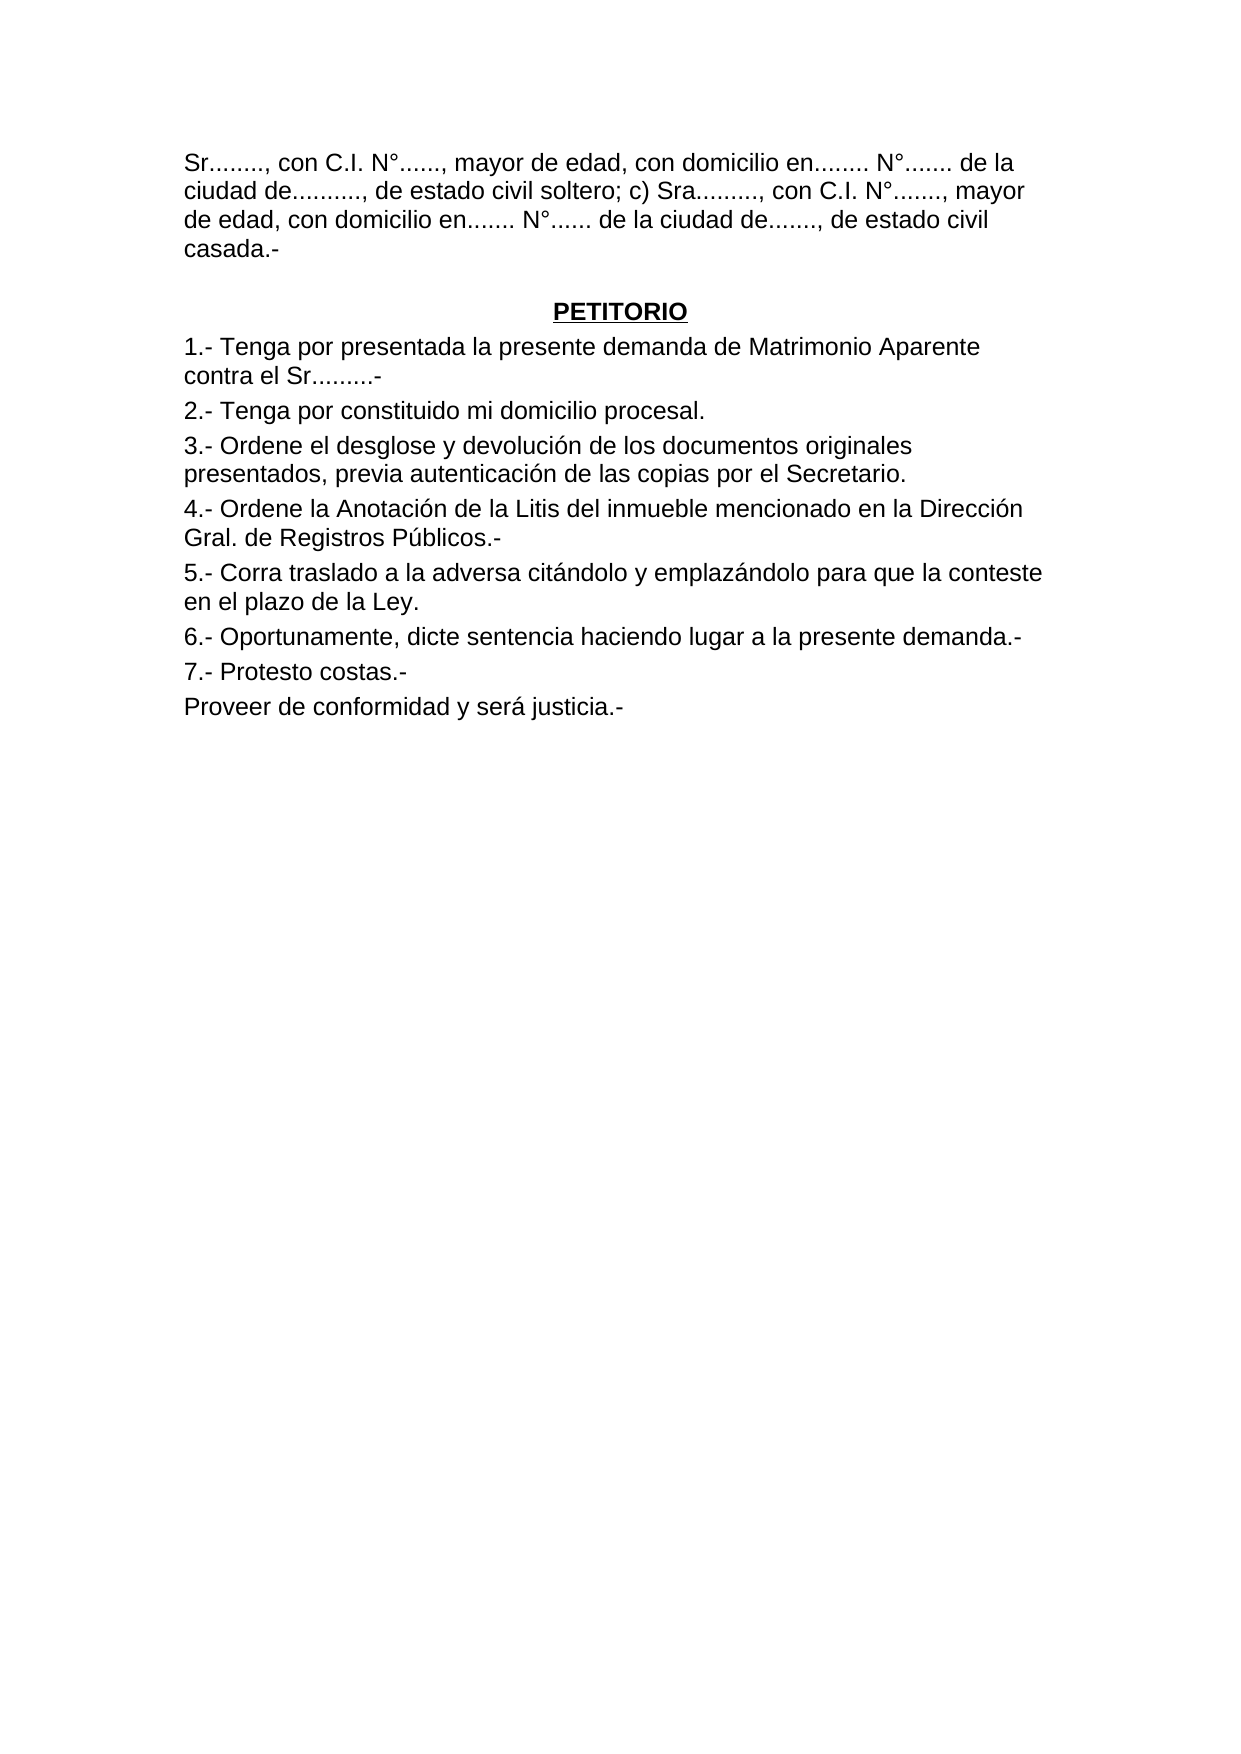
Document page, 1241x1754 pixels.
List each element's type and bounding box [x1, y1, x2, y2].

table_cell [177, 148, 1063, 727]
